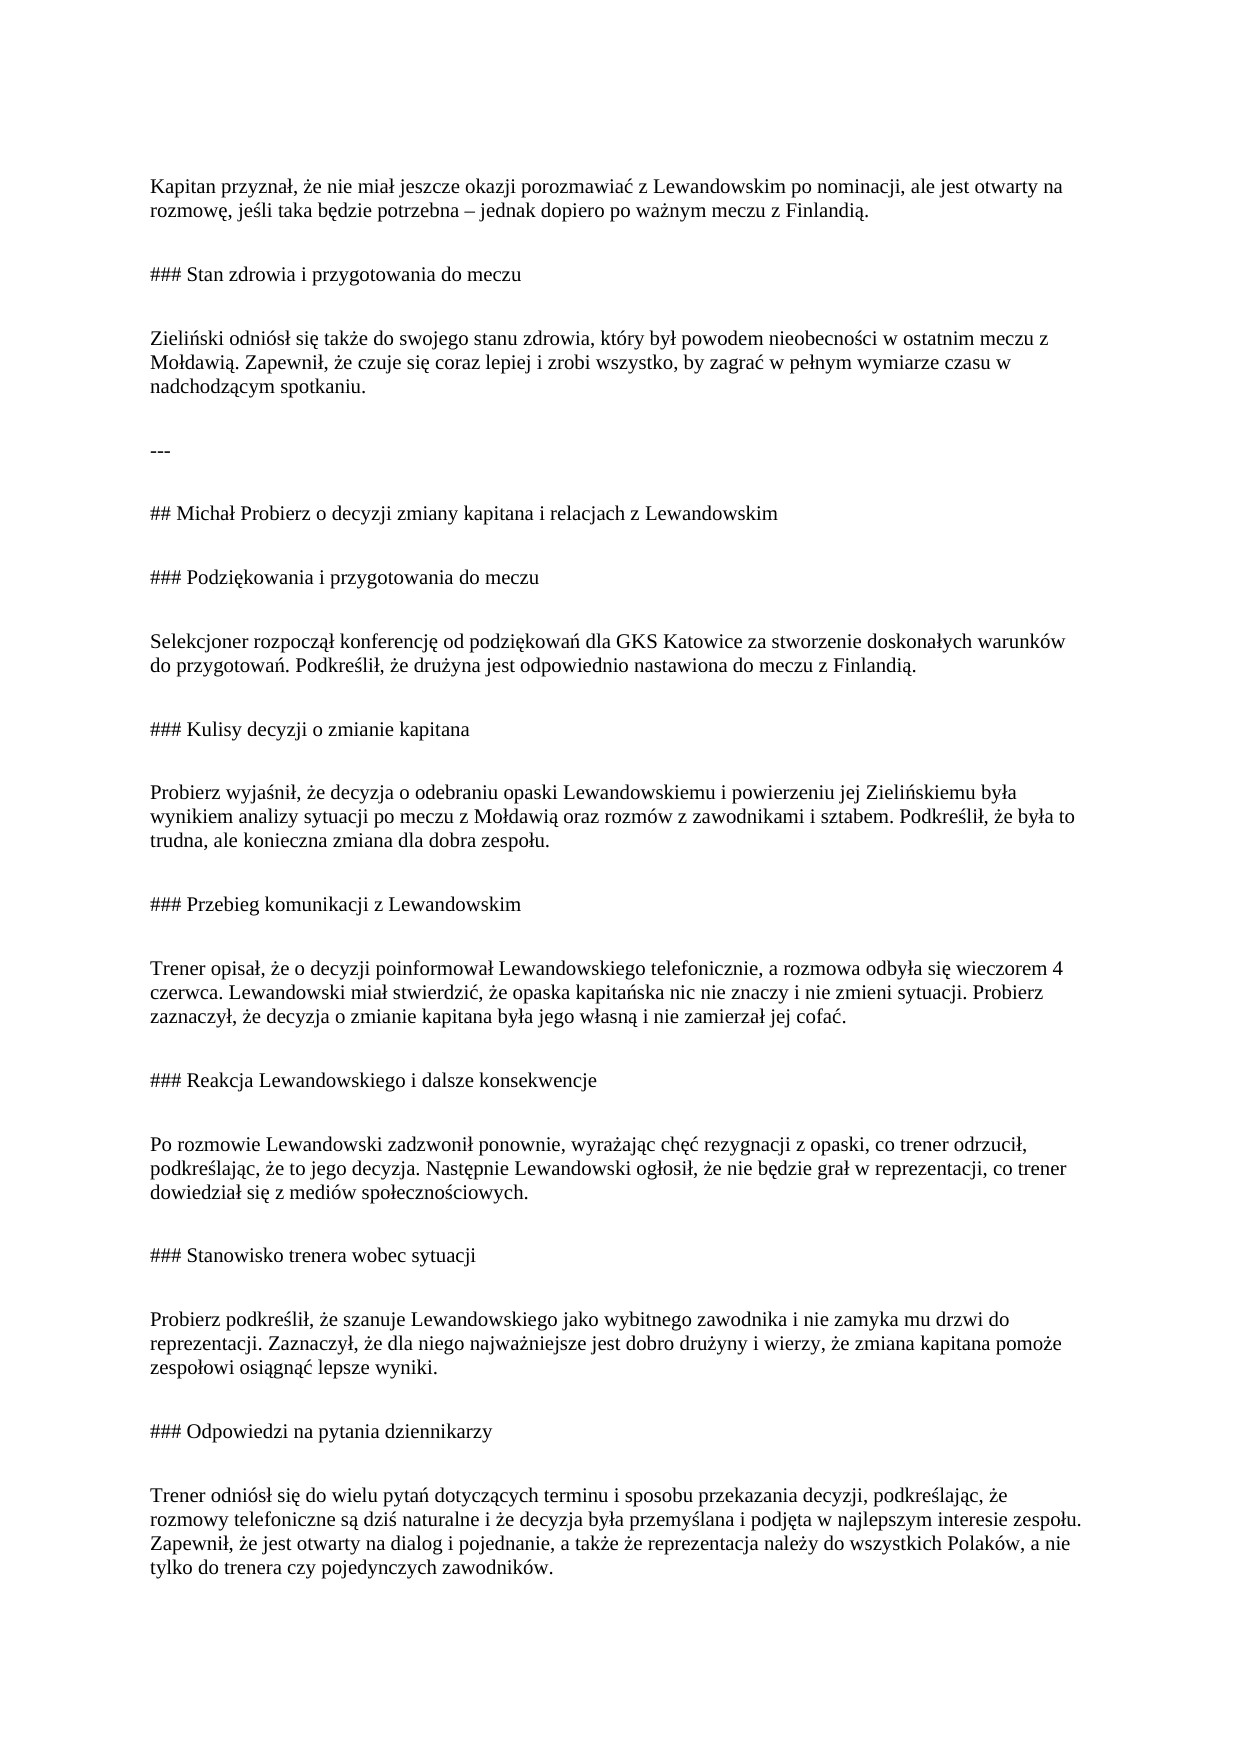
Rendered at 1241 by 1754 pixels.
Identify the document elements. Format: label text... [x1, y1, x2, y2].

text ### Podziękowania i przygotowania do meczu [150, 541, 1090, 589]
text ### Stan zdrowia i przygotowania do meczu [150, 238, 1090, 286]
text Probierz wyjaśnił, że decyzja o odebraniu opaski Lewandowskiemu i powierzeniu jej Zielińskiemu była wynikiem analizy sytuacji po meczu z Mołdawią oraz rozmów z zawodnikami i sztabem. Podkreślił, że była to trudna, ale konieczna zmiana dla dobra zespołu. [150, 756, 1090, 852]
text Po rozmowie Lewandowski zadzwonił ponownie, wyrażając chęć rezygnacji z opaski, co trener odrzucił, podkreślając, że to jego decyzja. Następnie Lewandowski ogłosił, że nie będzie grał w reprezentacji, co trener dowiedział się z mediów społecznościowych. [150, 1107, 1090, 1204]
text Probierz podkreślił, że szanuje Lewandowskiego jako wybitnego zawodnika i nie zamyka mu drzwi do reprezentacji. Zaznaczył, że dla niego najważniejsze jest dobro drużyny i wierzy, że zmiana kapitana pomoże zespołowi osiągnąć lepsze wyniki. [150, 1283, 1090, 1379]
text --- [150, 413, 1090, 462]
text ### Przebieg komunikacji z Lewandowskim [150, 868, 1090, 916]
text ### Kulisy decyzji o zmianie kapitana [150, 692, 1090, 741]
text Kapitan przyznał, że nie miał jeszcze okazji porozmawiać z Lewandowskim po nominacji, ale jest otwarty na rozmowę, jeśli taka będzie potrzebna – jednak dopiero po ważnym meczu z Finlandią. [150, 150, 1090, 222]
text Selekcjoner rozpoczął konferencję od podziękowań dla GKS Katowice za stworzenie doskonałych warunków do przygotowań. Podkreślił, że drużyna jest odpowiednio nastawiona do meczu z Finlandią. [150, 605, 1090, 677]
text ### Odpowiedzi na pytania dziennikarzy [150, 1395, 1090, 1443]
text ### Reakcja Lewandowskiego i dalsze konsekwencje [150, 1044, 1090, 1092]
text Zieliński odniósł się także do swojego stanu zdrowia, który był powodem nieobecności w ostatnim meczu z Mołdawią. Zapewnił, że czuje się coraz lepiej i zrobi wszystko, by zagrać w pełnym wymiarze czasu w nadchodzącym spotkaniu. [150, 302, 1090, 398]
text Trener opisał, że o decyzji poinformował Lewandowskiego telefonicznie, a rozmowa odbyła się wieczorem 4 czerwca. Lewandowski miał stwierdzić, że opaska kapitańska nic nie znaczy i nie zmieni sytuacji. Probierz zaznaczył, że decyzja o zmianie kapitana była jego własną i nie zamierzał jej cofać. [150, 932, 1090, 1028]
text Trener odniósł się do wielu pytań dotyczących terminu i sposobu przekazania decyzji, podkreślając, że rozmowy telefoniczne są dziś naturalne i że decyzja była przemyślana i podjęta w najlepszym interesie zespołu. Zapewnił, że jest otwarty na dialog i pojednanie, a także że reprezentacja należy do wszystkich Polaków, a nie tylko do trenera czy pojedynczych zawodników. [150, 1459, 1090, 1579]
text ### Stanowisko trenera wobec sytuacji [150, 1219, 1090, 1267]
text ## Michał Probierz o decyzji zmiany kapitana i relacjach z Lewandowskim [150, 477, 1090, 525]
